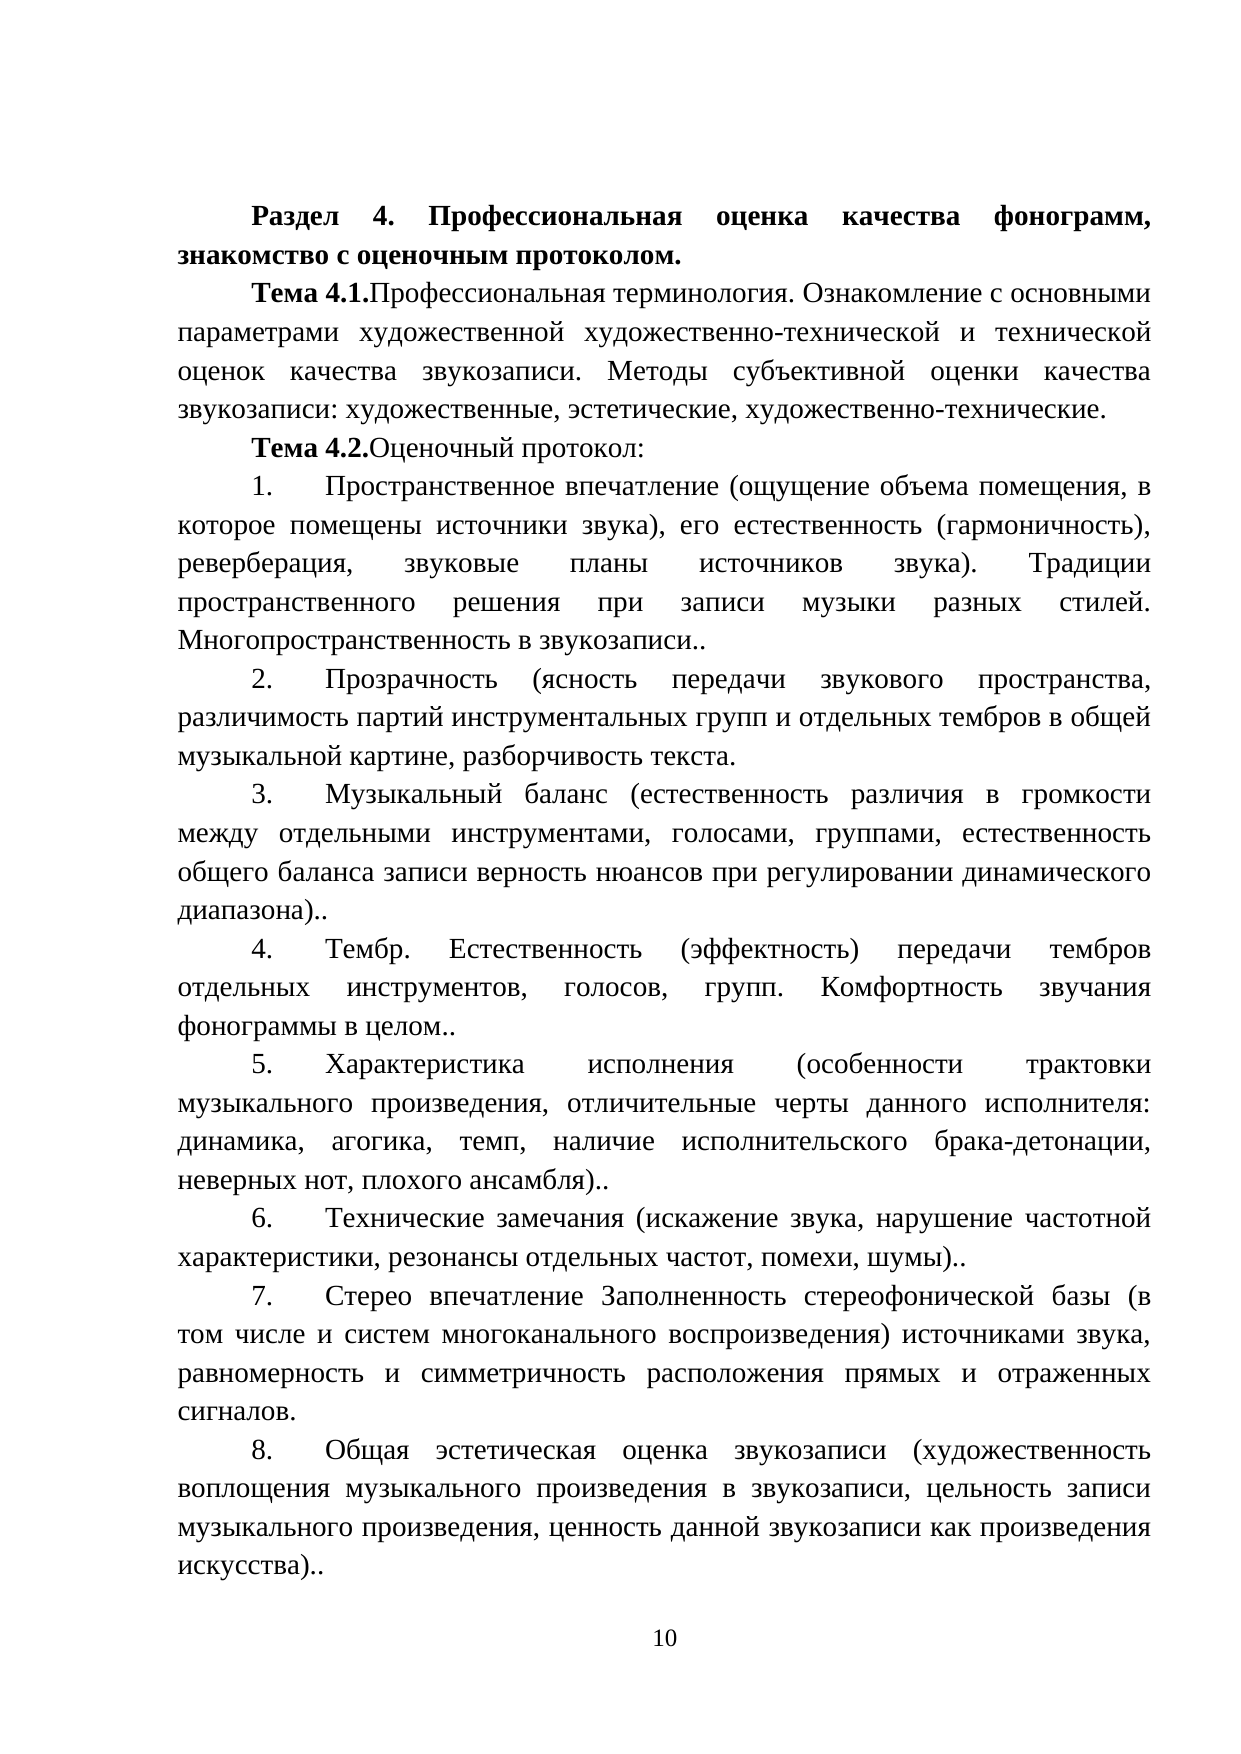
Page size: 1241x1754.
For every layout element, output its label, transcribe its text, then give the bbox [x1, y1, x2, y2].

text Тема 4.1.Профессиональная терминология. Ознакомление с основными параметрами художественной художественно-технической и технической оценок качества звукозаписи. Методы субъективной оценки качества звукозаписи: художественные, эстетические, художественно-технические. [177, 276, 1152, 425]
list Пространственное впечатление (ощущение объема помещения, в которое помещены источники звука), его естественность (гармоничность), реверберация, звуковые планы источников звука). Традиции пространственного решения при записи музыки разных стилей. Многопространственность в звукозаписи.. [177, 468, 1152, 656]
list Прозрачность (ясность передачи звукового пространства, различимость партий инструментальных групп и отдельных тембров в общей музыкальной картине, разборчивость текста. [177, 661, 1152, 772]
text Тема 4.2.Оценочный протокол: [177, 430, 1152, 463]
text Раздел 4. Профессиональная оценка качества фонограмм, знакомство с оценочным протоколом. [177, 198, 1152, 271]
list Характеристика исполнения (особенности трактовки музыкального произведения, отличительные черты данного исполнителя: динамика, агогика, темп, наличие исполнительского брака-детонации, неверных нот, плохого ансамбля).. [177, 1046, 1152, 1196]
list Общая эстетическая оценка звукозаписи (художественность воплощения музыкального произведения в звукозаписи, цельность записи музыкального произведения, ценность данной звукозаписи как произведения искусства).. [177, 1432, 1152, 1581]
list Тембр. Естественность (эффектность) передачи тембров отдельных инструментов, голосов, групп. Комфортность звучания фонограммы в целом.. [177, 931, 1152, 1041]
list Технические замечания (искажение звука, нарушение частотной характеристики, резонансы отдельных частот, помехи, шумы).. [177, 1201, 1152, 1273]
list Стерео впечатление Заполненность стереофонической базы (в том числе и систем многоканального воспроизведения) источниками звука, равномерность и симметричность расположения прямых и отраженных сигналов. [177, 1278, 1152, 1427]
list Музыкальный баланс (естественность различия в громкости между отдельными инструментами, голосами, группами, естественность общего баланса записи верность нюансов при регулировании динамического диапазона).. [177, 777, 1152, 926]
